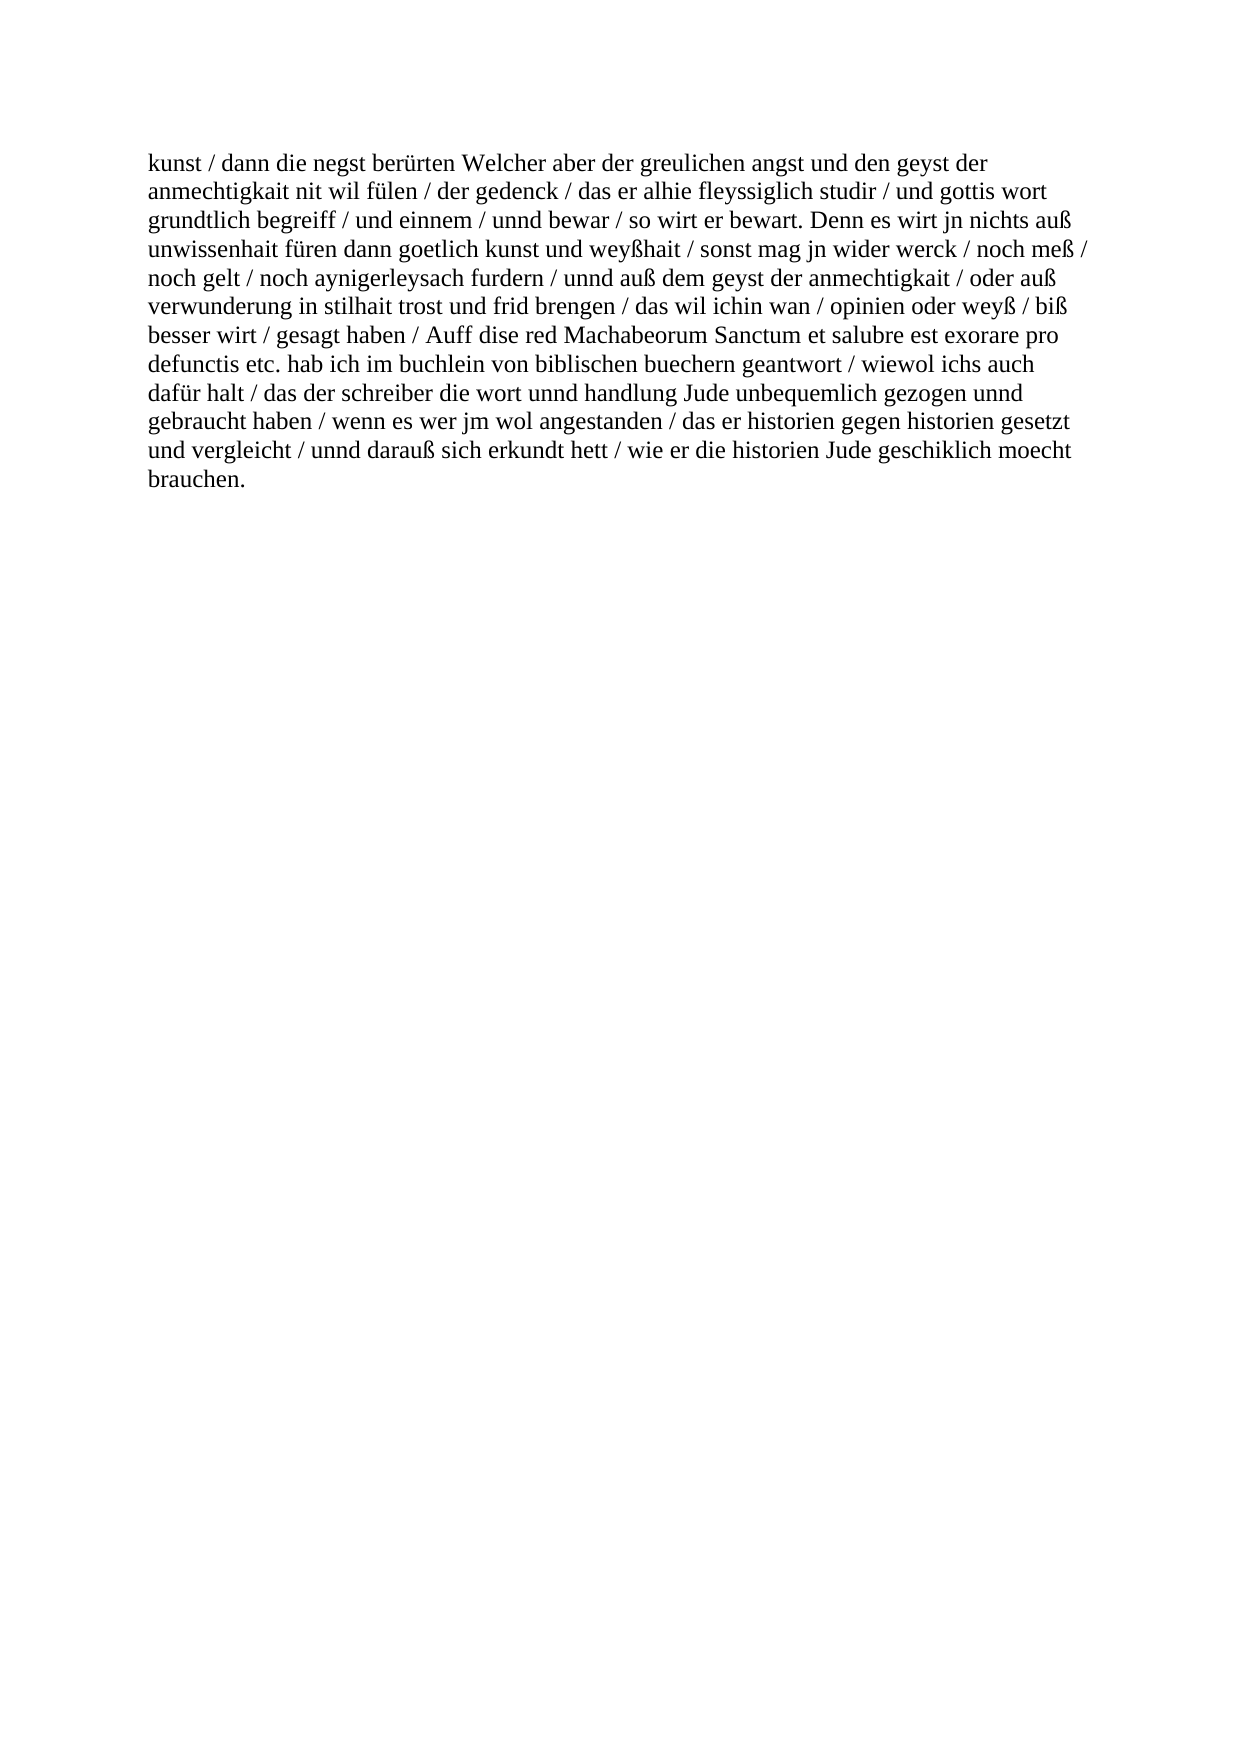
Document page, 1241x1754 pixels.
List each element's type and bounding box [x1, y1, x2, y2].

text [148, 148, 1093, 493]
